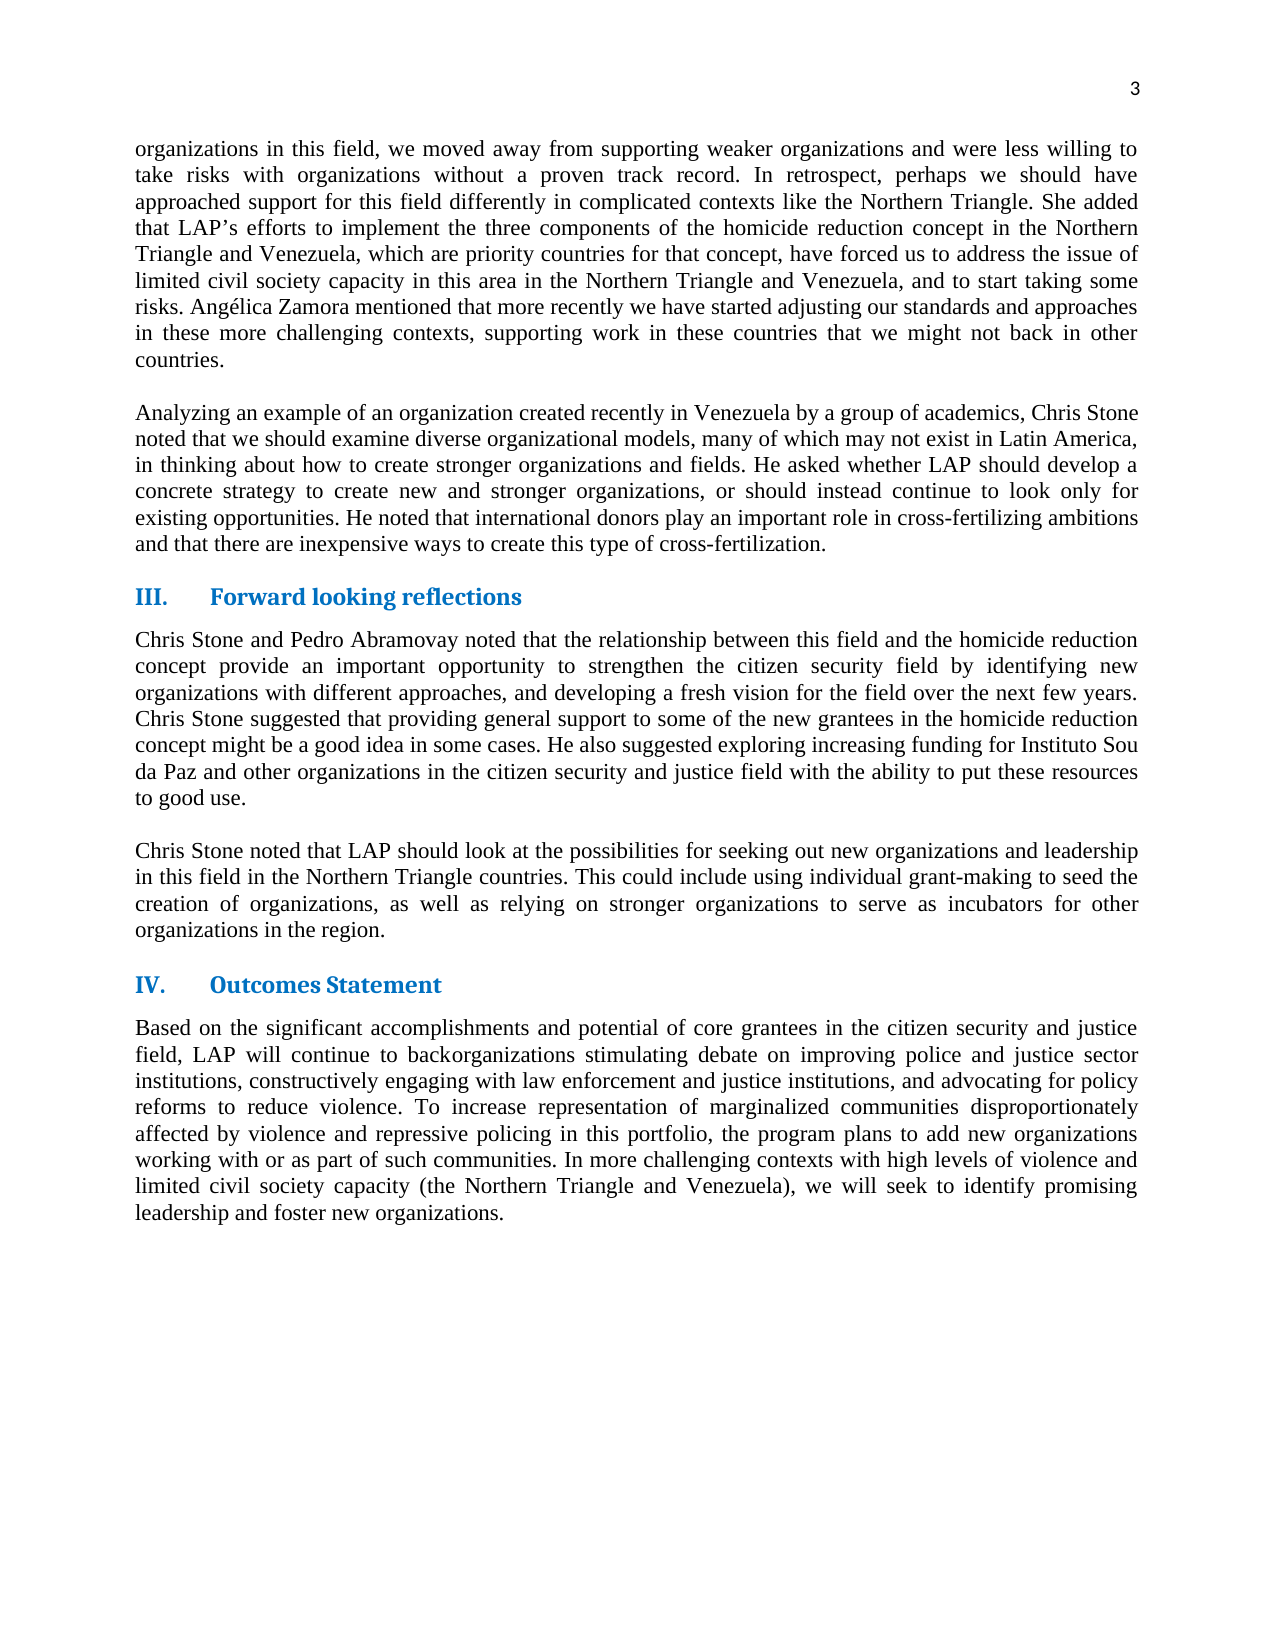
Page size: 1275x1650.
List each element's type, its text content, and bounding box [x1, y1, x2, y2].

list Forward looking reflections [135, 583, 1140, 612]
list Outcomes Statement [135, 971, 1140, 1000]
text Chris Stone noted that LAP should look at the possibilities for seeking out new organizations and leadership in this field in the Northern Triangle countries. This could include using individual grant-making to seed the creation of organizations, as well as relying on stronger organizations to serve as incubators for other organizations in the region. [135, 837, 1140, 942]
text Chris Stone and Pedro Abramovay noted that the relationship between this field and the homicide reduction concept provide an important opportunity to strengthen the citizen security field by identifying new organizations with different approaches, and developing a fresh vision for the field over the next few years. Chris Stone suggested that providing general support to some of the new grantees in the homicide reduction concept might be a good idea in some cases. He also suggested exploring increasing funding for Instituto Sou da Paz and other organizations in the citizen security and justice field with the ability to put these resources to good use. [135, 626, 1140, 811]
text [135, 135, 1140, 372]
text Analyzing an example of an organization created recently in Venezuela by a group of academics, Chris Stone noted that we should examine diverse organizational models, many of which may not exist in Latin America, in thinking about how to create stronger organizations and fields. He asked whether LAP should develop a concrete strategy to create new and stronger organizations, or should instead continue to look only for existing opportunities. He noted that international donors play an important role in cross-fertilizing ambitions and that there are inexpensive ways to create this type of cross-fertilization. [135, 398, 1140, 557]
text Based on the significant accomplishments and potential of core grantees in the citizen security and justice field, LAP will continue to backorganizations stimulating debate on improving police and justice sector institutions, constructively engaging with law enforcement and justice institutions, and advocating for policy reforms to reduce violence. To increase representation of marginalized communities disproportionately affected by violence and repressive policing in this portfolio, the program plans to add new organizations working with or as part of such communities. In more challenging contexts with high levels of violence and limited civil society capacity (the Northern Triangle and Venezuela), we will seek to identify promising leadership and foster new organizations. [135, 1014, 1140, 1225]
